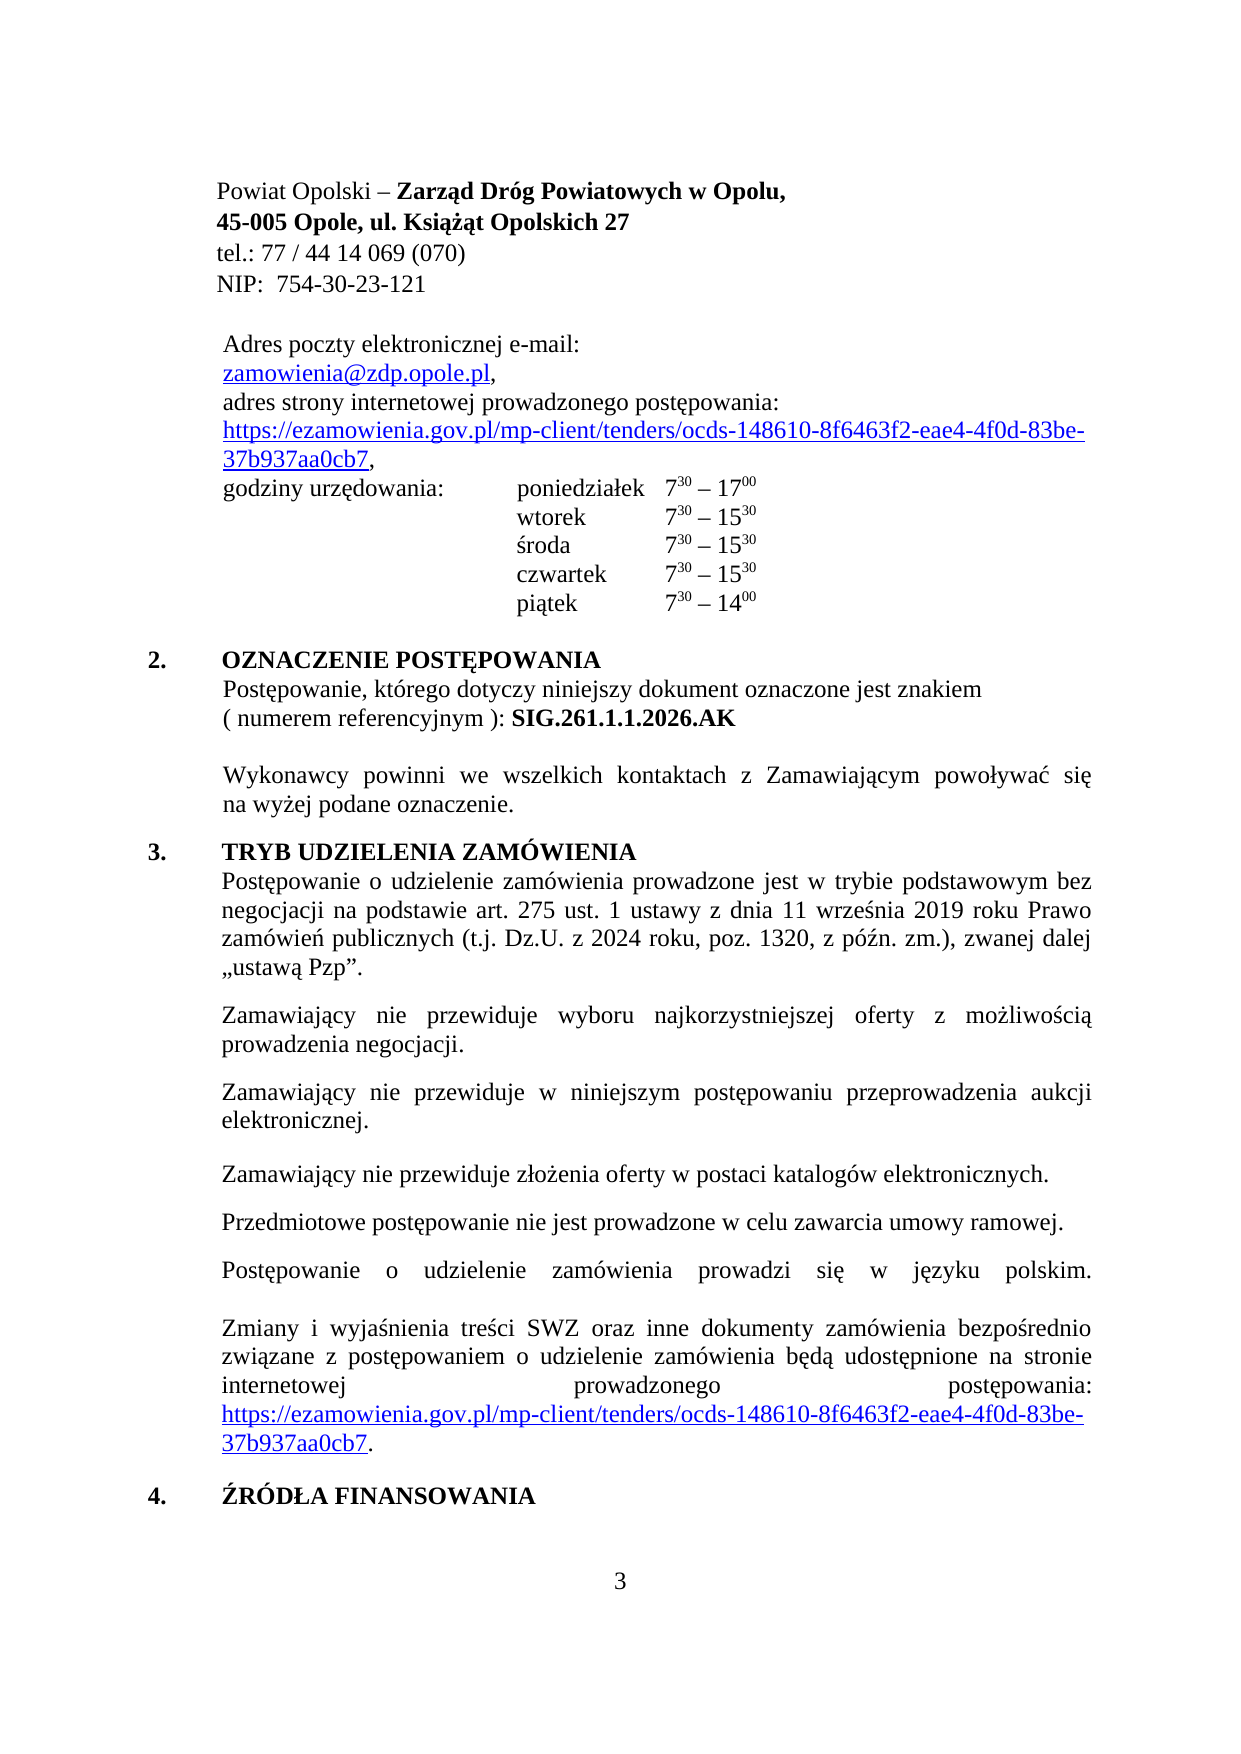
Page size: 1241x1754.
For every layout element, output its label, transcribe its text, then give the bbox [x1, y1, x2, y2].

text Zamawiający nie przewiduje złożenia oferty w postaci katalogów elektronicznych. [221, 1159, 1093, 1188]
text zamowienia@zdp.opole.pl, [223, 358, 1093, 387]
text Adres poczty elektronicznej e-mail: [223, 329, 1093, 358]
text czwartek 730 – 1530 [516, 559, 1093, 588]
text Przedmiotowe postępowanie nie jest prowadzone w celu zawarcia umowy ramowej. [221, 1207, 1093, 1236]
text Wykonawcy powinni we wszelkich kontaktach z Zamawiającym powoływać się na wyżej podane oznaczenie. [223, 761, 1093, 818]
list Powiat Opolski – Zarząd Dróg Powiatowych w Opolu, [148, 176, 1093, 207]
text 3. TRYB UDZIELENIA ZAMÓWIENIA [148, 837, 1093, 866]
text Postępowanie o udzielenie zamówienia prowadzi się w języku polskim. [221, 1255, 1093, 1313]
list NIP: 754-30-23-121 [148, 269, 1093, 301]
text Zamawiający nie przewiduje w niniejszym postępowaniu przeprowadzenia aukcji elektronicznej. [221, 1077, 1093, 1134]
text 4. ŹRÓDŁA FINANSOWANIA [148, 1481, 1093, 1510]
list 2. OZNACZENIE POSTĘPOWANIA [148, 646, 1093, 674]
text Postępowanie, którego dotyczy niniejszy dokument oznaczone jest znakiem ( numerem referencyjnym ): SIG.261.1.1.2026.AK [223, 674, 1093, 732]
text Postępowanie o udzielenie zamówienia prowadzone jest w trybie podstawowym bez negocjacji na podstawie art. 275 ust. 1 ustawy z dnia 11 września 2019 roku Prawo zamówień publicznych (t.j. Dz.U. z 2024 roku, poz. 1320, z późn. zm.), zwanej dalej „ustawą Pzp”. [221, 866, 1093, 981]
list 45-005 Opole, ul. Książąt Opolskich 27 [148, 207, 1093, 238]
text piątek 730 – 1400 [516, 588, 1093, 617]
list tel.: 77 / 44 14 069 (070) [148, 238, 1093, 269]
text adres strony internetowej prowadzonego postępowania: [223, 387, 1093, 416]
text Zamawiający nie przewiduje wyboru najkorzystniejszej oferty z możliwością prowadzenia negocjacji. [221, 1000, 1093, 1058]
text godziny urzędowania: poniedziałek 730 – 1700 [223, 473, 1093, 502]
text https://ezamowienia.gov.pl/mp-client/tenders/ocds-148610-8f6463f2-eae4-4f0d-83be-37b937aa0cb7, [223, 416, 1093, 473]
text Zmiany i wyjaśnienia treści SWZ oraz inne dokumenty zamówienia bezpośrednio związane z postępowaniem o udzielenie zamówienia będą udostępnione na stronie internetowej prowadzonego postępowania: https://ezamowienia.gov.pl/mp-client/tenders/ocds-148610-8f6463f2-eae4-4f0d-83be-37b937aa0cb7. [221, 1313, 1093, 1456]
text środa 730 – 1530 [516, 531, 1093, 559]
text wtorek 730 – 1530 [516, 502, 1093, 531]
